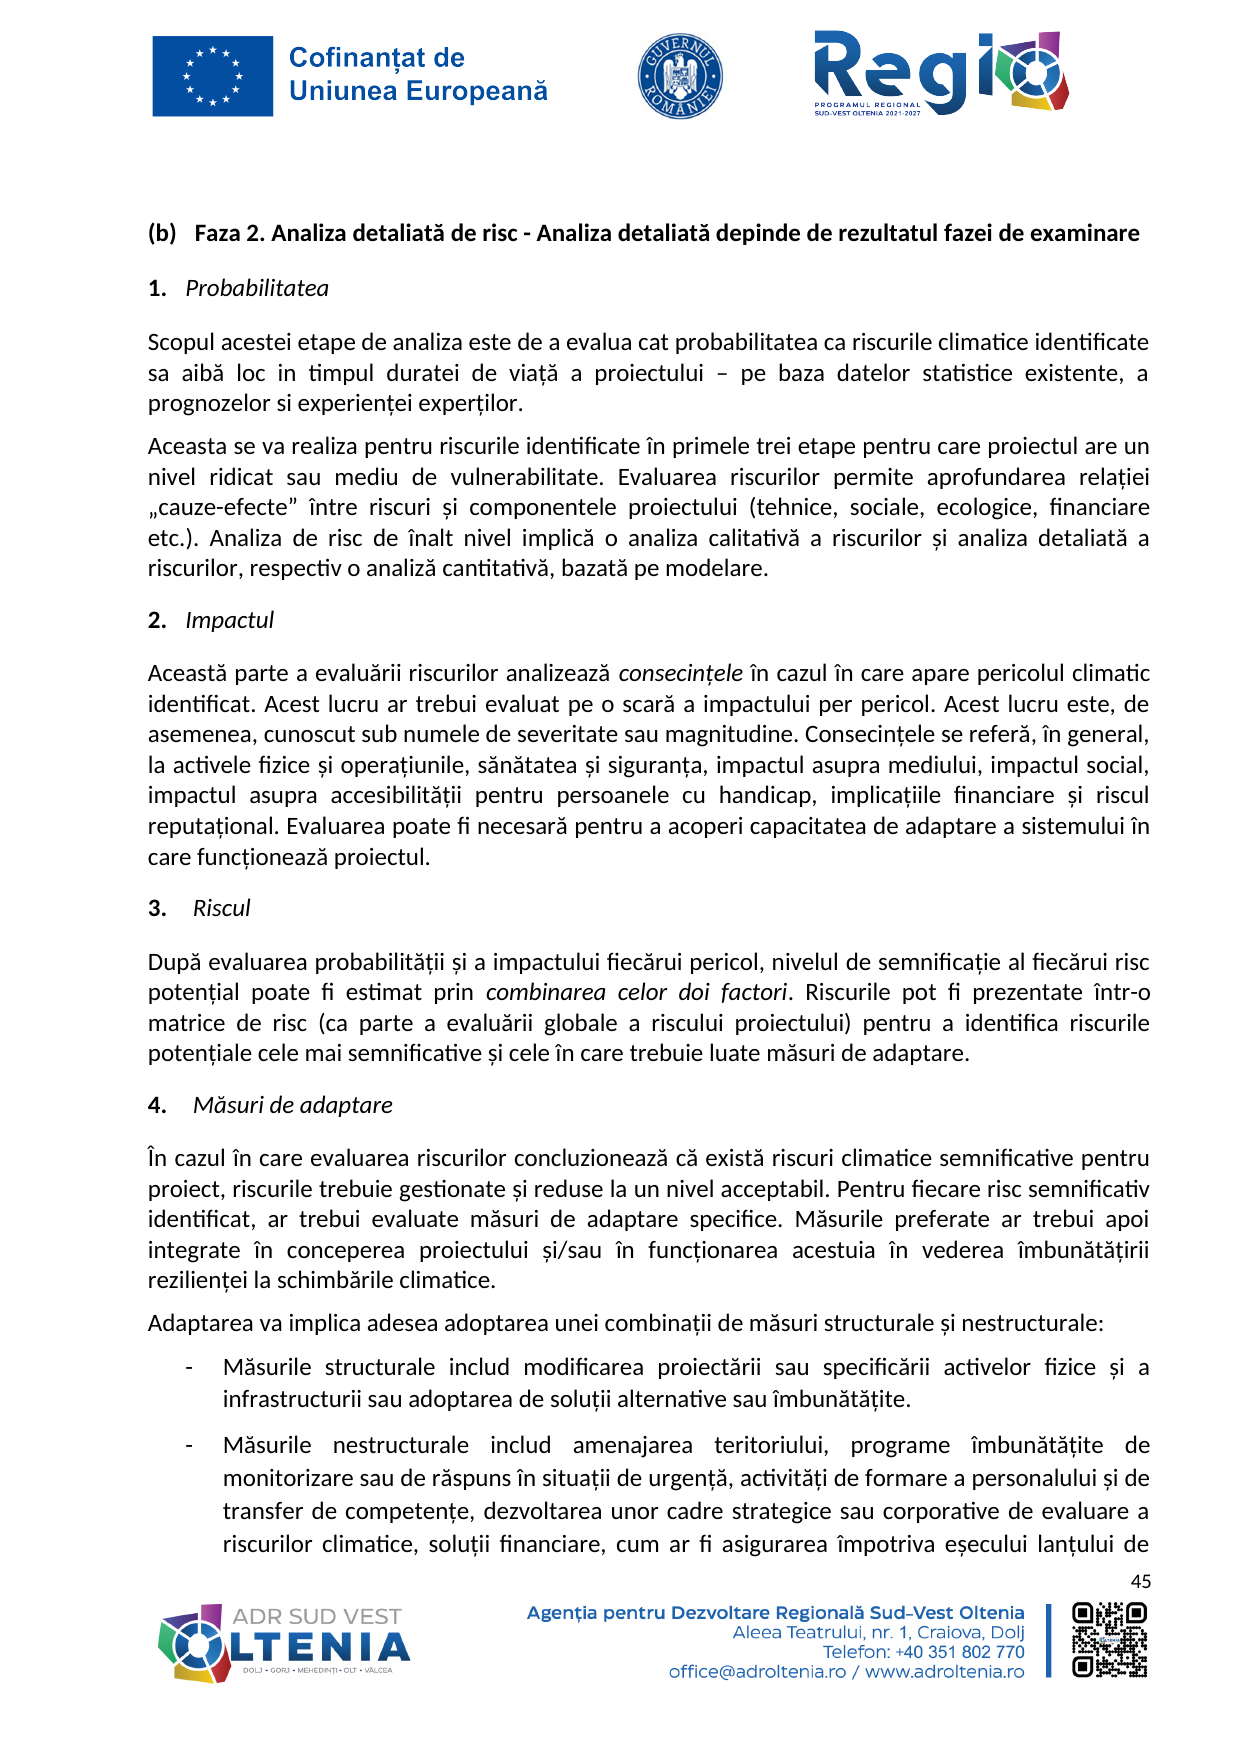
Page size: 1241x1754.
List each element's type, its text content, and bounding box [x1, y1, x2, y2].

picture [812, 29, 1071, 119]
list Măsurile structurale includ modificarea proiectării sau specificării activelor fizice și a infrastructurii sau adoptarea de soluții alternative sau îmbunătățite. [185, 1351, 1152, 1414]
picture [633, 31, 728, 121]
text Adaptarea va implica adesea adoptarea unei combinații de măsuri structurale și nestructurale: [148, 1308, 1152, 1338]
text (b) Faza 2. Analiza detaliată de risc - Analiza detaliată depinde de rezultatul fazei de examinare [148, 217, 1152, 248]
text Această parte a evaluării riscurilor analizează consecințele în cazul în care apare pericolul climatic identificat. Acest lucru ar trebui evaluat pe o scară a impactului per pericol. Acest lucru este, de asemenea, cunoscut sub numele de severitate sau magnitudine. Consecințele se referă, în general, la activele fizice și operațiunile, sănătatea și siguranța, impactul asupra mediului, impactul social, impactul asupra accesibilității pentru persoanele cu handicap, implicațiile financiare și riscul reputațional. Evaluarea poate fi necesară pentru a acoperi capacitatea de adaptare a sistemului în care funcționează proiectul. [148, 658, 1152, 871]
text Scopul acestei etape de analiza este de a evalua cat probabilitatea ca riscurile climatice identificate sa aibă loc in timpul duratei de viață a proiectului – pe baza datelor statistice existente, a prognozelor si experienței experților. [148, 326, 1152, 418]
list Probabilitatea [148, 273, 1152, 303]
text În cazul în care evaluarea riscurilor concluzionează că există riscuri climatice semnificative pentru proiect, riscurile trebuie gestionate și reduse la un nivel acceptabil. Pentru fiecare risc semnificativ identificat, ar trebui evaluate măsuri de adaptare specifice. Măsurile preferate ar trebui apoi integrate în conceperea proiectului și/sau în funcționarea acestuia în vederea îmbunătățirii rezilienței la schimbările climatice. [148, 1142, 1152, 1295]
text Aceasta se va realiza pentru riscurile identificate în primele trei etape pentru care proiectul are un nivel ridicat sau mediu de vulnerabilitate. Evaluarea riscurilor permite aprofundarea relației „cauze-efecte” între riscuri și componentele proiectului (tehnice, sociale, ecologice, financiare etc.). Analiza de risc de înalt nivel implică o analiza calitativă a riscurilor și analiza detaliată a riscurilor, respectiv o analiză cantitativă, bazată pe modelare. [148, 430, 1152, 583]
list Impactul [148, 604, 1152, 634]
list Riscul [148, 892, 1152, 923]
picture [148, 1593, 1152, 1691]
picture [147, 31, 550, 120]
text După evaluarea probabilității și a impactului fiecărui pericol, nivelul de semnificație al fiecărui risc potențial poate fi estimat prin combinarea celor doi factori. Riscurile pot fi prezentate într-o matrice de risc (ca parte a evaluării globale a riscului proiectului) pentru a identifica riscurile potențiale cele mai semnificative și cele în care trebuie luate măsuri de adaptare. [148, 946, 1152, 1068]
list Măsuri de adaptare [148, 1089, 1152, 1119]
